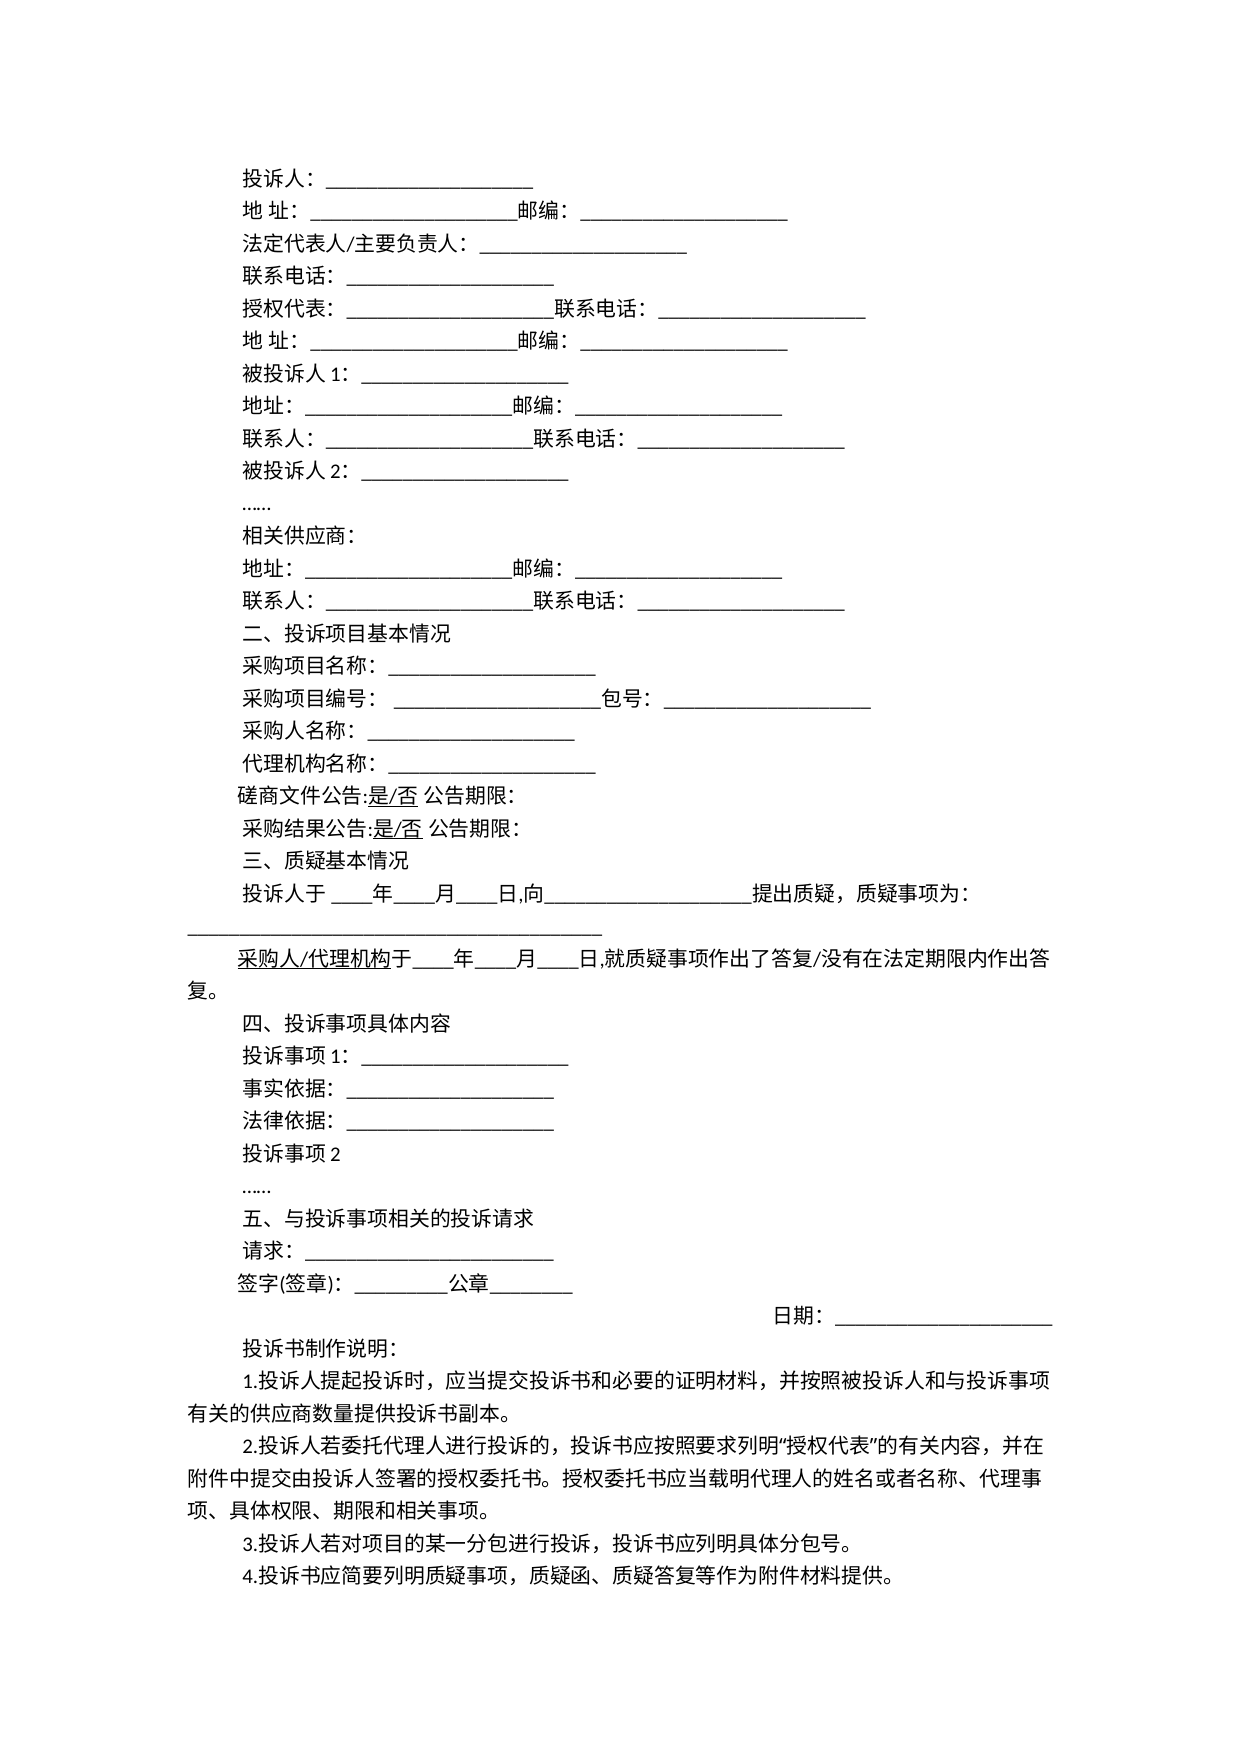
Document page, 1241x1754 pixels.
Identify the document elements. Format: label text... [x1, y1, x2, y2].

text 联系人：____________________联系电话：____________________ [187, 584, 1053, 617]
text 地 址：____________________邮编：____________________ [187, 194, 1053, 227]
text 采购结果公告:是/否 公告期限： [187, 812, 1053, 844]
text 投诉事项1：____________________ [187, 1039, 1053, 1072]
text 投诉人：____________________ [187, 162, 1053, 194]
text 法律依据：____________________ [187, 1104, 1053, 1137]
text 授权代表：____________________联系电话：____________________ [187, 292, 1053, 324]
text 联系电话：____________________ [187, 259, 1053, 292]
text 采购人/代理机构于____年____月____日,就质疑事项作出了答复/没有在法定期限内作出答复。 [187, 942, 1053, 1007]
text …… [187, 1169, 1053, 1202]
text 事实依据：____________________ [187, 1072, 1053, 1104]
text 地址：____________________邮编：____________________ [187, 389, 1053, 422]
text 投诉事项2 [187, 1137, 1053, 1169]
text 3.投诉人若对项目的某一分包进行投诉，投诉书应列明具体分包号。 [187, 1527, 1053, 1559]
text 三、质疑基本情况 [187, 844, 1053, 877]
text 1.投诉人提起投诉时，应当提交投诉书和必要的证明材料，并按照被投诉人和与投诉事项有关的供应商数量提供投诉书副本。 [187, 1364, 1053, 1429]
text 代理机构名称：____________________ [187, 747, 1053, 779]
text 2.投诉人若委托代理人进行投诉的，投诉书应按照要求列明“授权代表”的有关内容，并在附件中提交由投诉人签署的授权委托书。授权委托书应当载明代理人的姓名或者名称、代理事项、具体权限、期限和相关事项。 [187, 1429, 1053, 1527]
text 4.投诉书应简要列明质疑事项，质疑函、质疑答复等作为附件材料提供。 [187, 1559, 1053, 1592]
text 磋商文件公告:是/否 公告期限： [187, 779, 1053, 812]
text 相关供应商： [187, 519, 1053, 552]
text 请求：________________________ [187, 1234, 1053, 1267]
text 被投诉人1：____________________ [187, 357, 1053, 389]
text 日期：_____________________ [187, 1299, 1053, 1332]
text 投诉书制作说明： [187, 1332, 1053, 1364]
text 采购项目编号： ____________________包号：____________________ [187, 682, 1053, 714]
text 采购人名称：____________________ [187, 714, 1053, 747]
text 签字(签章)：_________公章________ [187, 1267, 1053, 1299]
text 四、投诉事项具体内容 [187, 1007, 1053, 1039]
text 地址：____________________邮编：____________________ [187, 552, 1053, 584]
text 五、与投诉事项相关的投诉请求 [187, 1202, 1053, 1234]
text 被投诉人2：____________________ [187, 454, 1053, 487]
text 联系人：____________________联系电话：____________________ [187, 422, 1053, 454]
text 采购项目名称：____________________ [187, 649, 1053, 682]
text 投诉人于 ____年____月____日,向____________________提出质疑，质疑事项为：________________________________________ [187, 877, 1053, 942]
text 二、投诉项目基本情况 [187, 617, 1053, 649]
text …… [187, 487, 1053, 519]
text 地 址：____________________邮编：____________________ [187, 324, 1053, 357]
text 法定代表人/主要负责人：____________________ [187, 227, 1053, 259]
